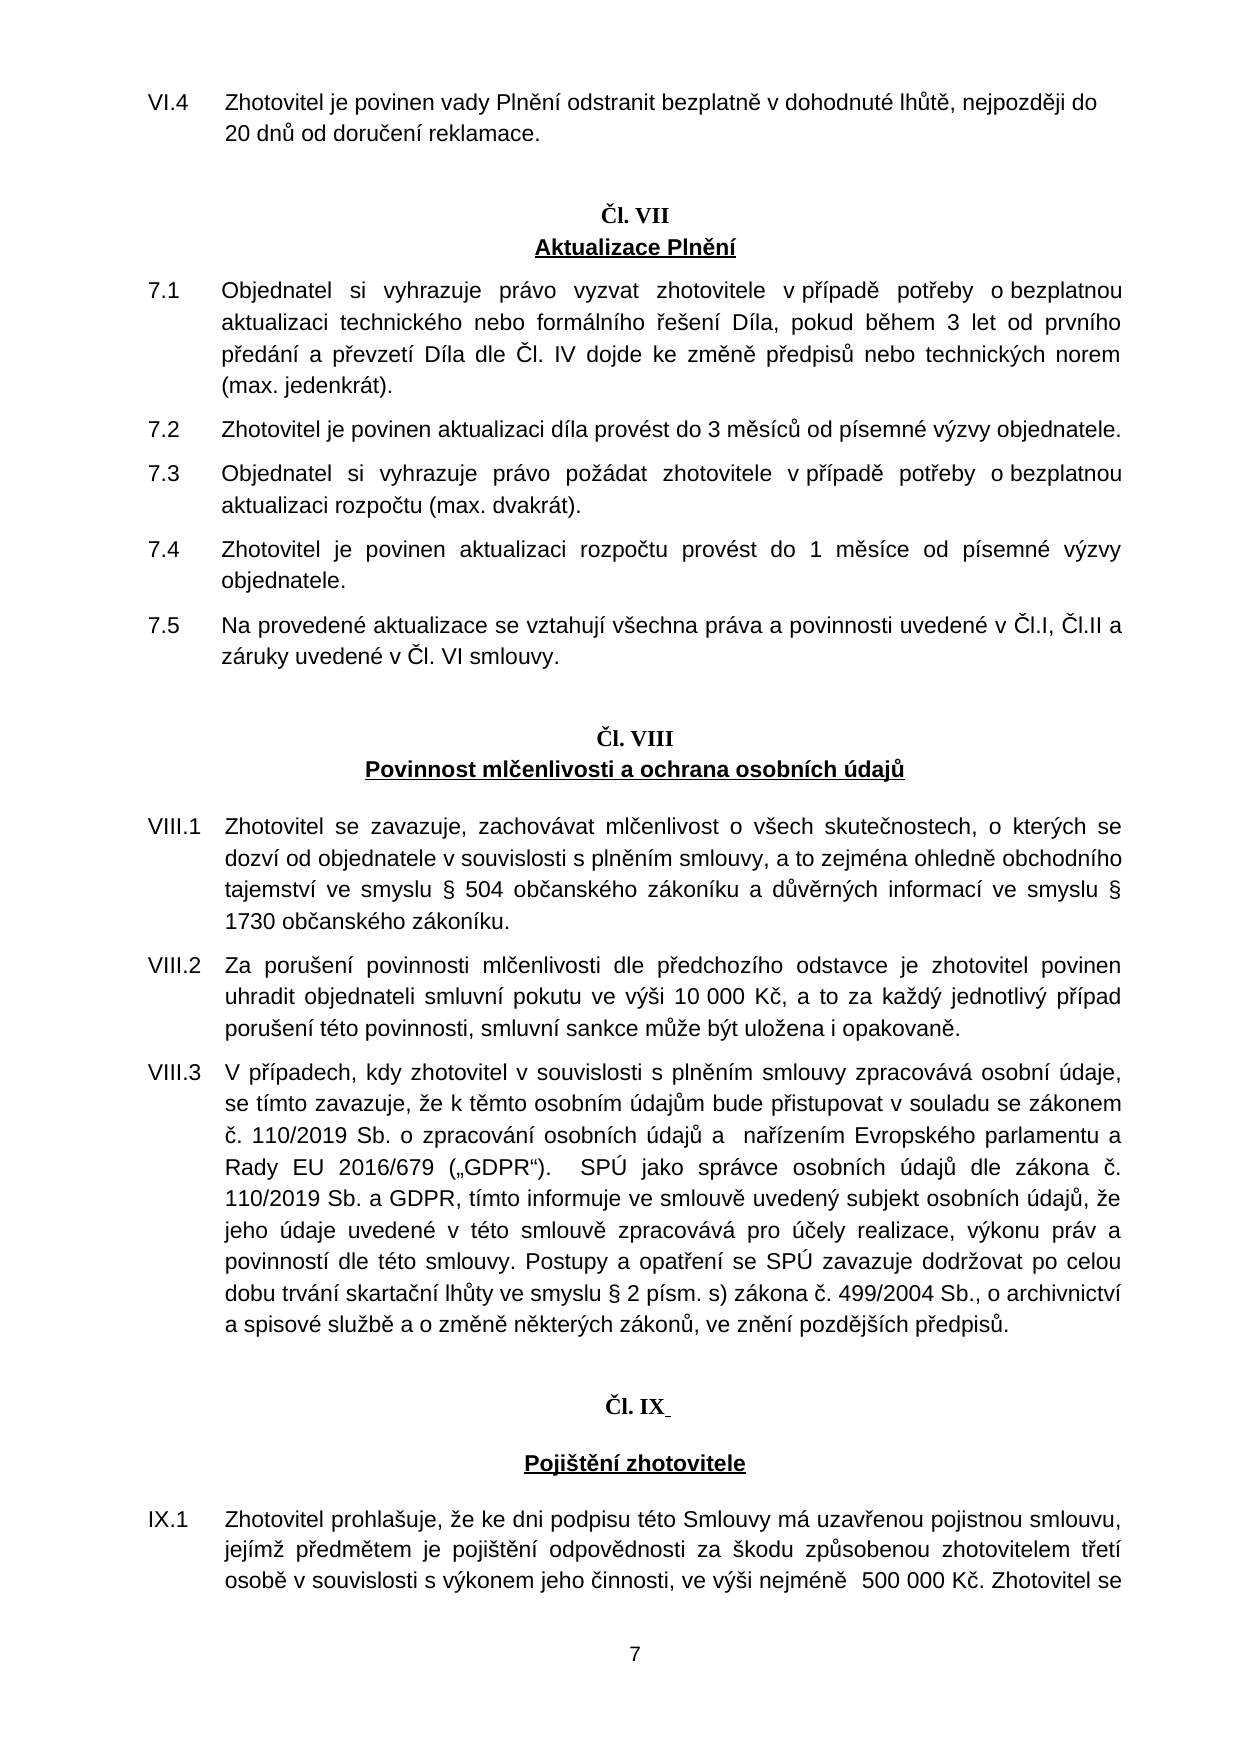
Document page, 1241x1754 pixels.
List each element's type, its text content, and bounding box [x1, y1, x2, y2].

list 7.4 Zhotovitel je povinen aktualizaci rozpočtu provést do 1 měsíce od písemné výzvy objednatele. [148, 536, 1122, 594]
list V případech, kdy zhotovitel v souvislosti s plněním smlouvy zpracovává osobní údaje, se tímto zavazuje, že k těmto osobním údajům bude přistupovat v souladu se zákonem č. 110/2019 Sb. o zpracování osobních údajů a nařízením Evropského parlamentu a Rady EU 2016/679 („GDPR“). SPÚ jako správce osobních údajů dle zákona č. 110/2019 Sb. a GDPR, tímto informuje ve smlouvě uvedený subjekt osobních údajů, že jeho údaje uvedené v této smlouvě zpracovává pro účely realizace, výkonu práv a povinností dle této smlouvy. Postupy a opatření se SPÚ zavazuje dodržovat po celou dobu trvání skartační lhůty ve smyslu § 2 písm. s) zákona č. 499/2004 Sb., o archivnictví a spisové službě a o změně některých zákonů, ve znění pozdějších předpisů. [148, 1059, 1122, 1338]
text Povinnost mlčenlivosti a ochrana osobních údajů [148, 725, 1122, 783]
list Pojištění zhotovitele [148, 1449, 1122, 1476]
list 7.5 Na provedené aktualizace se vztahují všechna práva a povinnosti uvedené v Čl.I, Čl.II a záruky uvedené v Čl. VI smlouvy. [148, 612, 1122, 669]
list Aktualizace Plnění [148, 233, 1122, 260]
list 7.2 Zhotovitel je povinen aktualizaci díla provést do 3 měsíců od písemné výzvy objednatele. [148, 416, 1122, 443]
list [148, 1506, 1122, 1593]
list 7.1 Objednatel si vyhrazuje právo vyzvat zhotovitele v případě potřeby o bezplatnou aktualizaci technického nebo formálního řešení Díla, pokud během 3 let od prvního předání a převzetí Díla dle Čl. IV dojde ke změně předpisů nebo technických norem (max. jedenkrát). [148, 277, 1122, 398]
list Zhotovitel se zavazuje, zachovávat mlčenlivost o všech skutečnostech, o kterých se dozví od objednatele v souvislosti s plněním smlouvy, a to zejména ohledně obchodního tajemství ve smyslu § 504 občanského zákoníku a důvěrných informací ve smyslu § 1730 občanského zákoníku. [148, 813, 1122, 934]
list Zhotovitel je povinen vady Plnění odstranit bezplatně v dohodnuté lhůtě, nejpozději do 20 dnů od doručení reklamace. [148, 89, 1122, 147]
list Za porušení povinnosti mlčenlivosti dle předchozího odstavce je zhotovitel povinen uhradit objednateli smluvní pokutu ve výši 10 000 Kč, a to za každý jednotlivý případ porušení této povinnosti, smluvní sankce může být uložena i opakovaně. [148, 952, 1122, 1041]
list 7.3 Objednatel si vyhrazuje právo požádat zhotovitele v případě potřeby o bezplatnou aktualizaci rozpočtu (max. dvakrát). [148, 460, 1122, 518]
